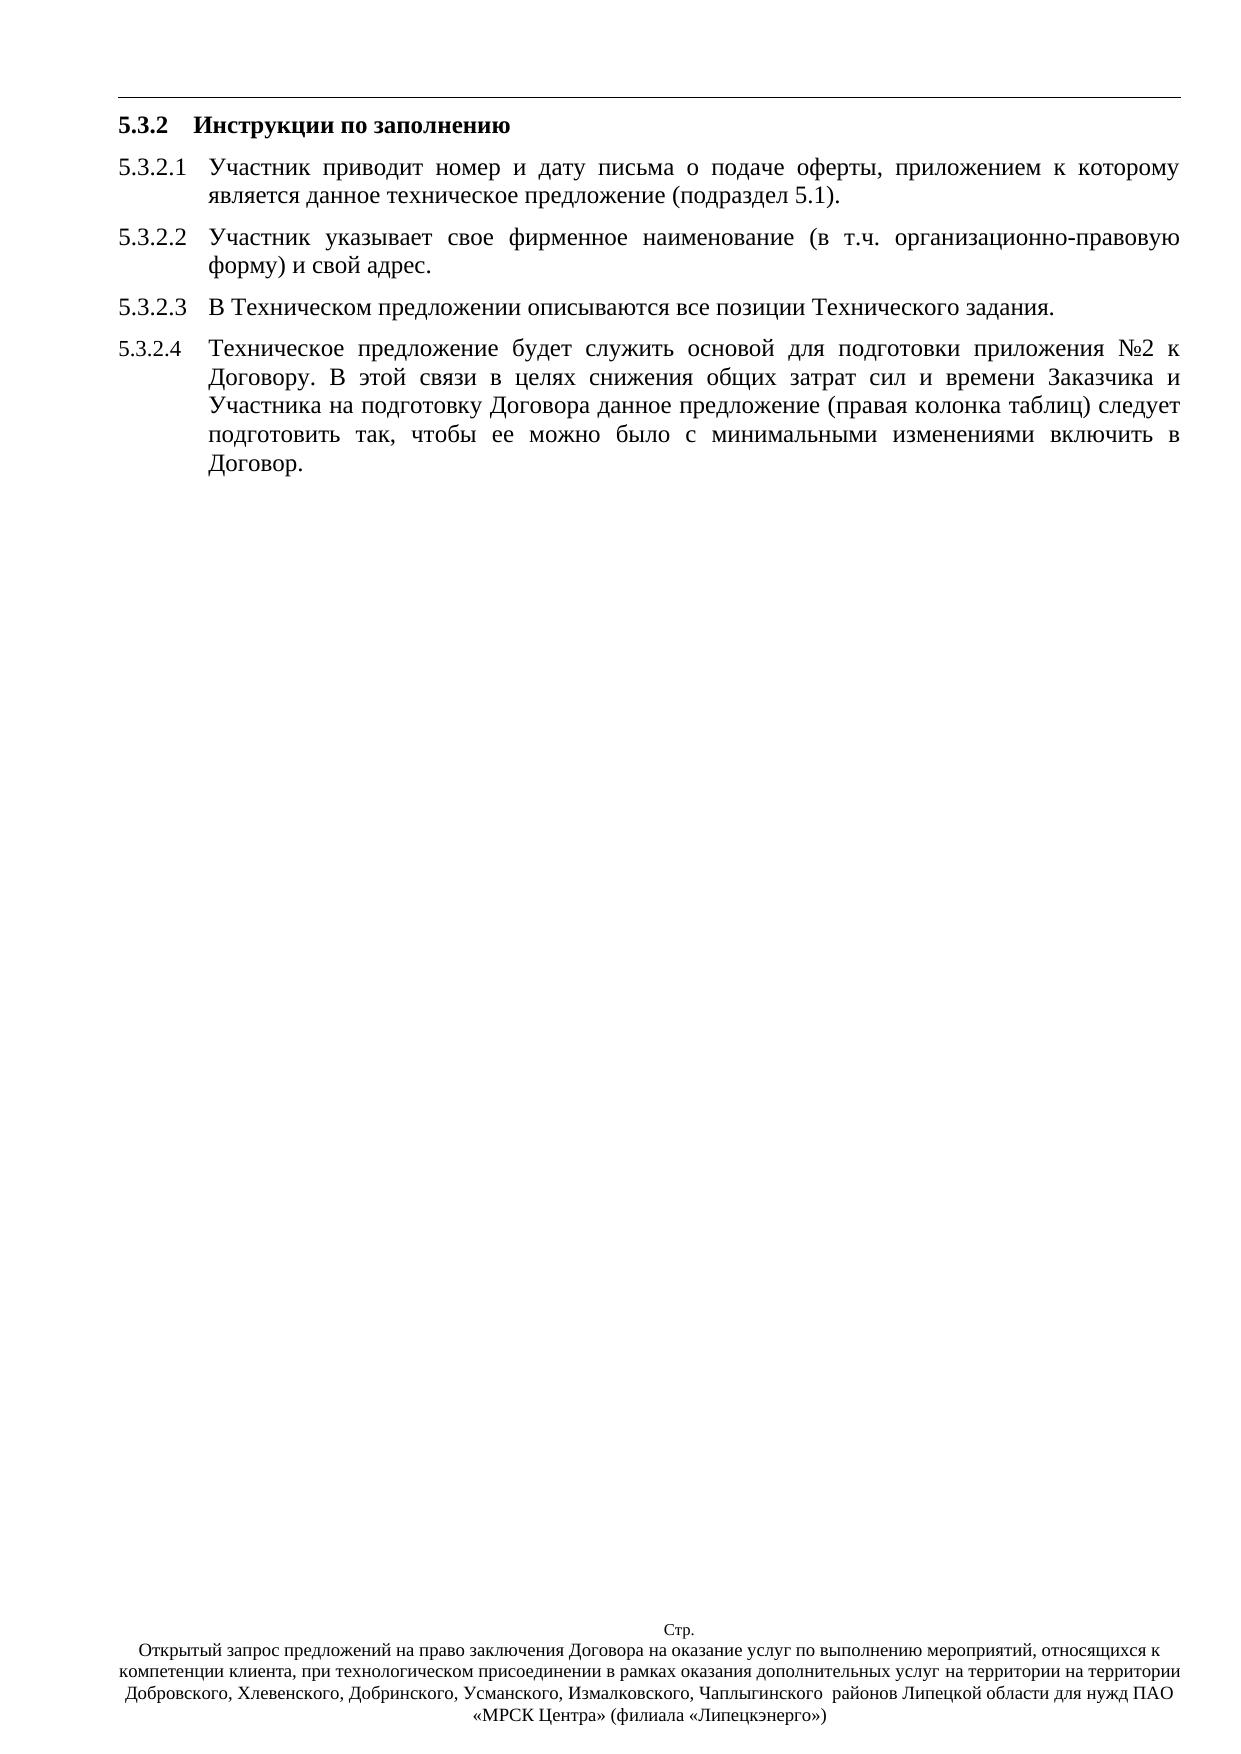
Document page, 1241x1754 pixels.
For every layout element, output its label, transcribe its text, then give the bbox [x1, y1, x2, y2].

subtitle Инструкции по заполнению [118, 111, 1181, 139]
list Участник указывает свое фирменное наименование (в т.ч. организационно-правовую форму) и свой адрес. [118, 222, 1181, 279]
list Участник приводит номер и дату письма о подаче оферты, приложением к которому является данное техническое предложение (подраздел 5.1). [118, 152, 1181, 209]
list В Техническом предложении описываются все позиции Технического задания. [118, 292, 1181, 321]
list Техническое предложение будет служить основой для подготовки приложения №2 к Договору. В этой связи в целях снижения общих затрат сил и времени Заказчика и Участника на подготовку Договора данное предложение (правая колонка таблиц) следует подготовить так, чтобы ее можно было с минимальными изменениями включить в Договор. [118, 333, 1181, 477]
